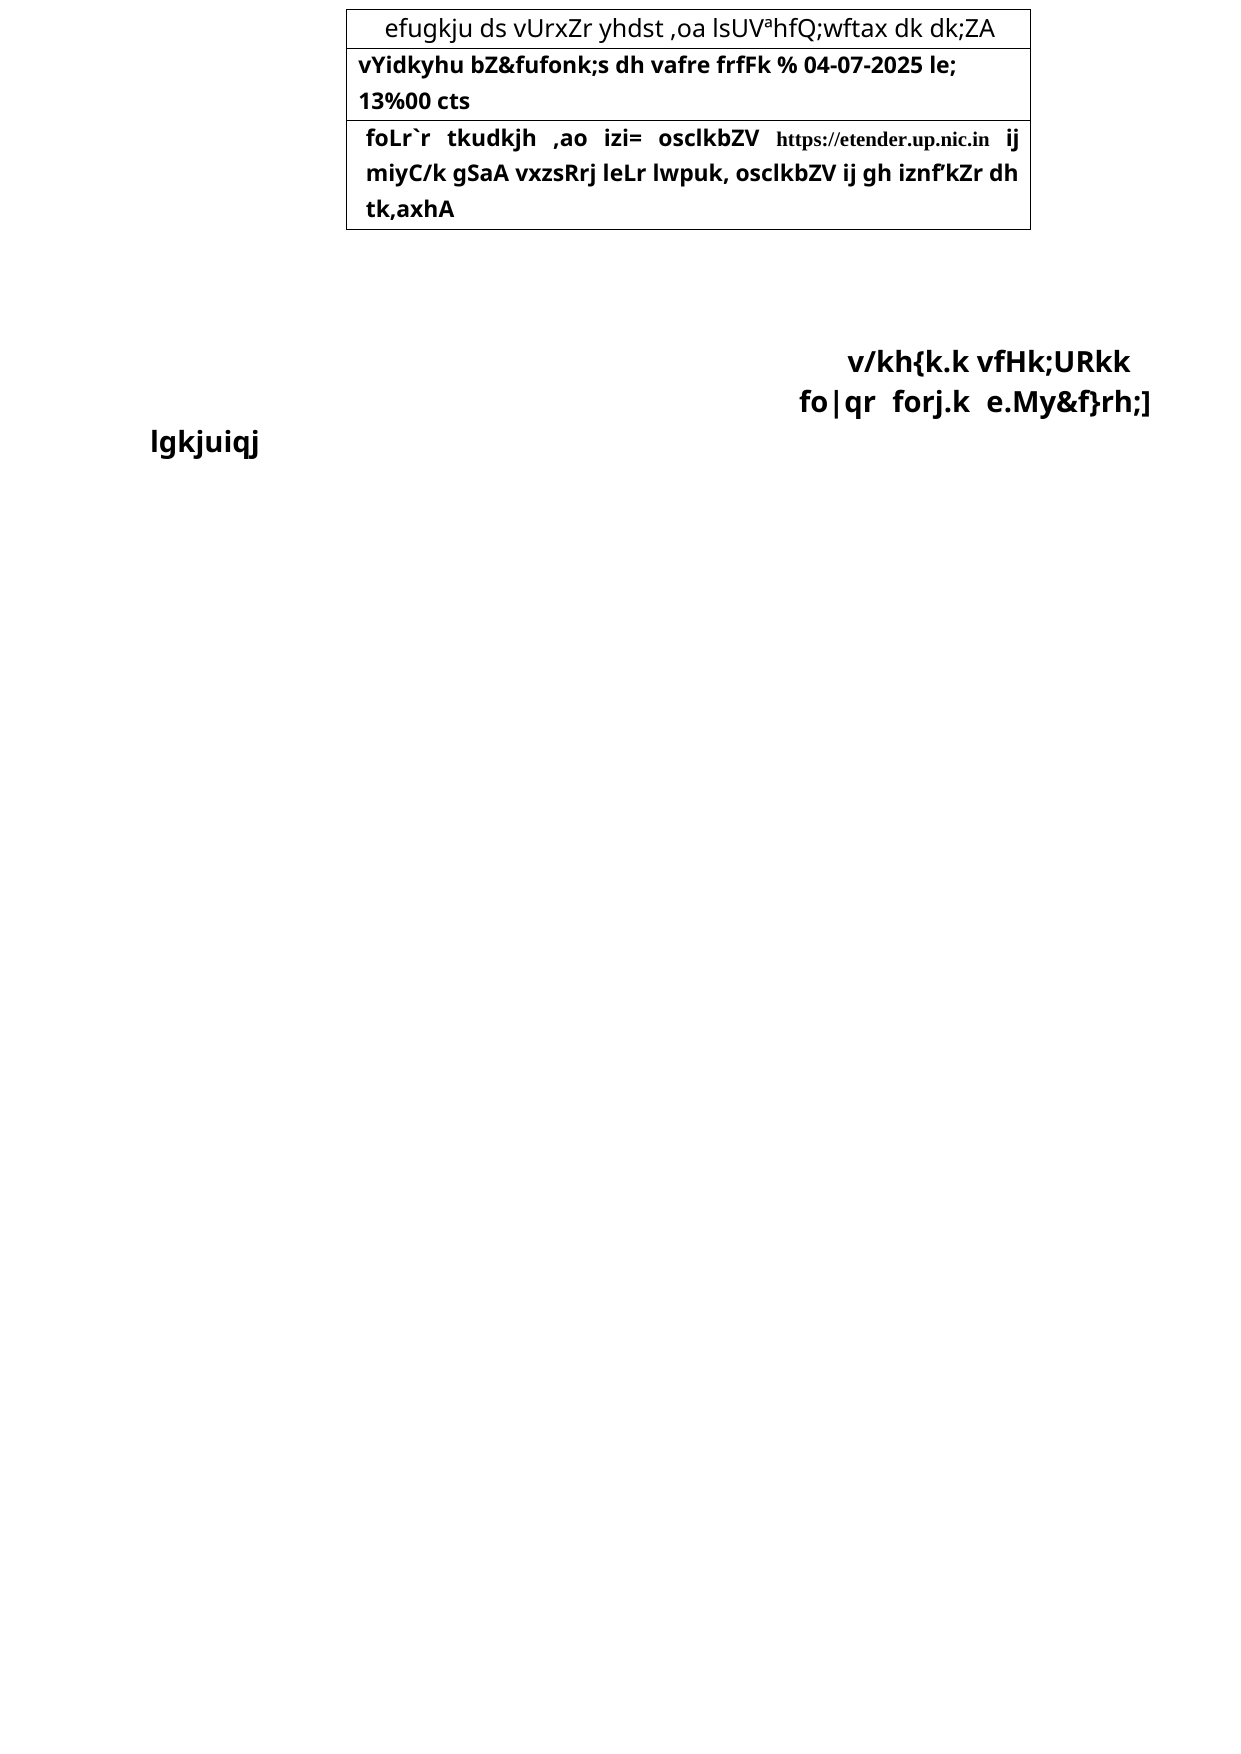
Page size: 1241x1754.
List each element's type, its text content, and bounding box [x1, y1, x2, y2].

text fo|qr forj.k e.My&f}rh;] lgkjuiqj [150, 381, 1152, 461]
text v/kh{k.k vfHk;URkk [150, 342, 1152, 381]
table_cell vYidkyhu bZ&fufonk;s dh vafre frfFk % 04-07-2025 le; 13%00 cts [347, 49, 1030, 120]
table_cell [347, 10, 1030, 48]
table_cell foLr`r tkudkjh ,ao izi= osclkbZV https://etender.up.nic.in ij miyC/k gSaA vxzsRrj leLr lwpuk, osclkbZV ij gh iznf’kZr dh tk,axhA [347, 121, 1030, 228]
